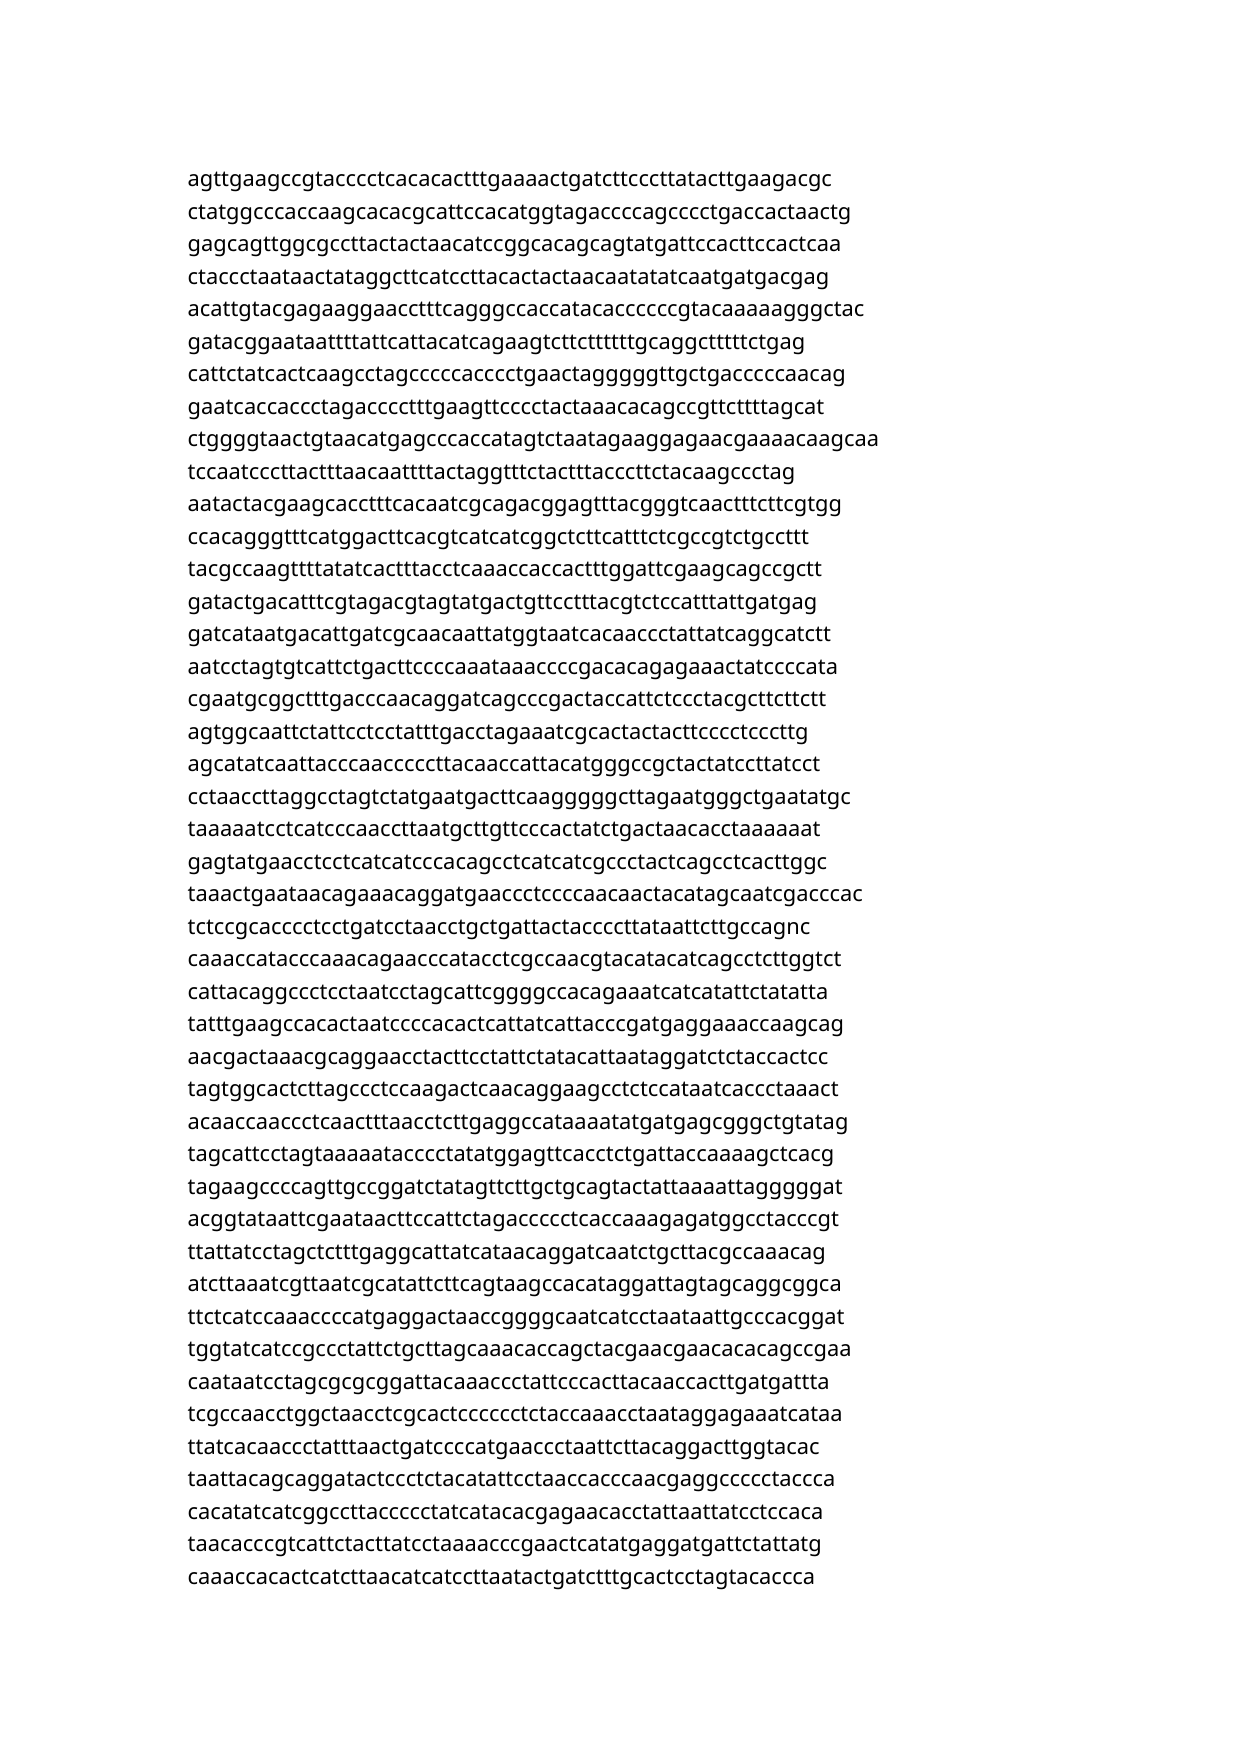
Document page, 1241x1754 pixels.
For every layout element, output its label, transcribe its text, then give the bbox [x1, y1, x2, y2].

text ctatggcccaccaagcacacgcattccacatggtagaccccagcccctgaccactaactg [187, 194, 1053, 227]
text gaatcaccaccctagacccctttgaagttcccctactaaacacagccgttcttttagcat [187, 389, 1053, 422]
text caaaccatacccaaacagaacccatacctcgccaacgtacatacatcagcctcttggtct [187, 942, 1053, 974]
text tctccgcacccctcctgatcctaacctgctgattactaccccttataattcttgccagnc [187, 909, 1053, 942]
text tatttgaagccacactaatccccacactcattatcattacccgatgaggaaaccaagcag [187, 1007, 1053, 1039]
text ccacagggtttcatggacttcacgtcatcatcggctcttcatttctcgccgtctgccttt [187, 519, 1053, 552]
text cacatatcatcggccttaccccctatcatacacgagaacacctattaattatcctccaca [187, 1494, 1053, 1527]
text agttgaagccgtacccctcacacactttgaaaactgatcttcccttatacttgaagacgc [187, 162, 1053, 194]
text agtggcaattctattcctcctatttgacctagaaatcgcactactacttcccctcccttg [187, 714, 1053, 747]
text tacgccaagttttatatcactttacctcaaaccaccactttggattcgaagcagccgctt [187, 552, 1053, 584]
text ctggggtaactgtaacatgagcccaccatagtctaatagaaggagaacgaaaacaagcaa [187, 422, 1053, 454]
text taaactgaataacagaaacaggatgaaccctccccaacaactacatagcaatcgacccac [187, 877, 1053, 909]
text ttctcatccaaaccccatgaggactaaccggggcaatcatcctaataattgcccacggat [187, 1299, 1053, 1332]
text tcgccaacctggctaacctcgcactcccccctctaccaaacctaataggagaaatcataa [187, 1397, 1053, 1429]
text tagcattcctagtaaaaatacccctatatggagttcacctctgattaccaaaagctcacg [187, 1137, 1053, 1169]
text acattgtacgagaaggaacctttcagggccaccatacaccccccgtacaaaaagggctac [187, 292, 1053, 324]
text ctaccctaataactataggcttcatccttacactactaacaatatatcaatgatgacgag [187, 259, 1053, 292]
text aacgactaaacgcaggaacctacttcctattctatacattaataggatctctaccactcc [187, 1039, 1053, 1072]
text tagaagccccagttgccggatctatagttcttgctgcagtactattaaaattagggggat [187, 1169, 1053, 1202]
text aatactacgaagcacctttcacaatcgcagacggagtttacgggtcaactttcttcgtgg [187, 487, 1053, 519]
text atcttaaatcgttaatcgcatattcttcagtaagccacataggattagtagcaggcggca [187, 1267, 1053, 1299]
text gagcagttggcgccttactactaacatccggcacagcagtatgattccacttccactcaa [187, 227, 1053, 259]
text gatcataatgacattgatcgcaacaattatggtaatcacaaccctattatcaggcatctt [187, 617, 1053, 649]
text taattacagcaggatactccctctacatattcctaaccacccaacgaggccccctaccca [187, 1462, 1053, 1494]
text taaaaatcctcatcccaaccttaatgcttgttcccactatctgactaacacctaaaaaat [187, 812, 1053, 844]
text ttattatcctagctctttgaggcattatcataacaggatcaatctgcttacgccaaacag [187, 1234, 1053, 1267]
text tggtatcatccgccctattctgcttagcaaacaccagctacgaacgaacacacagccgaa [187, 1332, 1053, 1364]
text ttatcacaaccctatttaactgatccccatgaaccctaattcttacaggacttggtacac [187, 1429, 1053, 1462]
text caataatcctagcgcgcggattacaaaccctattcccacttacaaccacttgatgattta [187, 1364, 1053, 1397]
text aatcctagtgtcattctgacttccccaaataaaccccgacacagagaaactatccccata [187, 649, 1053, 682]
text cgaatgcggctttgacccaacaggatcagcccgactaccattctccctacgcttcttctt [187, 682, 1053, 714]
text gatactgacatttcgtagacgtagtatgactgttcctttacgtctccatttattgatgag [187, 584, 1053, 617]
text cattctatcactcaagcctagcccccacccctgaactagggggttgctgacccccaacag [187, 357, 1053, 389]
text cattacaggccctcctaatcctagcattcggggccacagaaatcatcatattctatatta [187, 974, 1053, 1007]
text acggtataattcgaataacttccattctagaccccctcaccaaagagatggcctacccgt [187, 1202, 1053, 1234]
text acaaccaaccctcaactttaacctcttgaggccataaaatatgatgagcgggctgtatag [187, 1104, 1053, 1137]
text cctaaccttaggcctagtctatgaatgacttcaagggggcttagaatgggctgaatatgc [187, 779, 1053, 812]
text gatacggaataattttattcattacatcagaagtcttcttttttgcaggctttttctgag [187, 324, 1053, 357]
text gagtatgaacctcctcatcatcccacagcctcatcatcgccctactcagcctcacttggc [187, 844, 1053, 877]
text agcatatcaattacccaacccccttacaaccattacatgggccgctactatccttatcct [187, 747, 1053, 779]
text tccaatcccttactttaacaattttactaggtttctactttacccttctacaagccctag [187, 454, 1053, 487]
text tagtggcactcttagccctccaagactcaacaggaagcctctccataatcaccctaaact [187, 1072, 1053, 1104]
text caaaccacactcatcttaacatcatccttaatactgatctttgcactcctagtacaccca [187, 1559, 1053, 1592]
text taacacccgtcattctacttatcctaaaacccgaactcatatgaggatgattctattatg [187, 1527, 1053, 1559]
